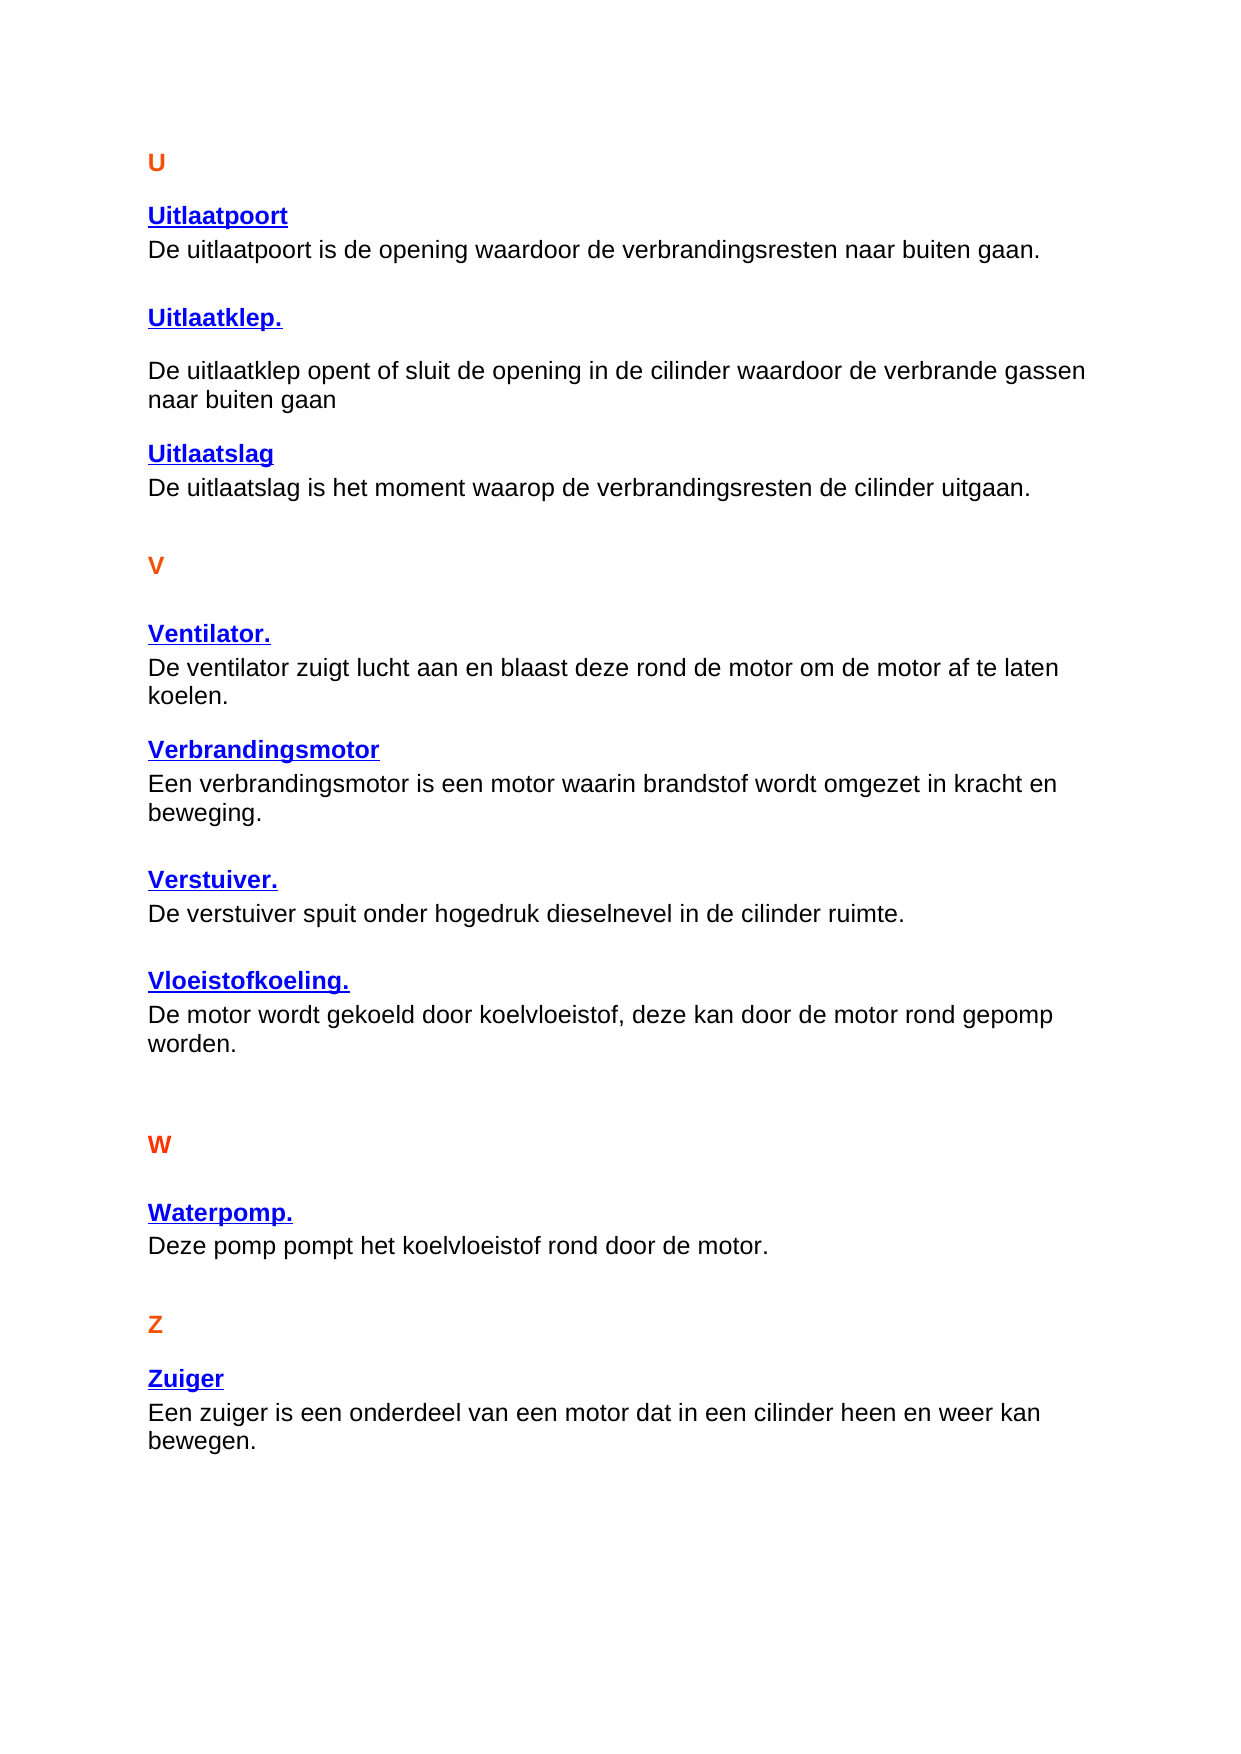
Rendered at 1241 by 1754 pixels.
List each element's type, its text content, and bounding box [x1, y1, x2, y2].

text De uitlaatpoort is de opening waardoor de verbrandingsresten naar buiten gaan. [148, 235, 1093, 264]
text Een zuiger is een onderdeel van een motor dat in een cilinder heen en weer kan bewegen. [148, 1398, 1093, 1455]
text Een verbrandingsmotor is een motor waarin brandstof wordt omgezet in kracht en beweging. [148, 769, 1093, 826]
text De uitlaatslag is het moment waarop de verbrandingsresten de cilinder uitgaan. [148, 473, 1093, 501]
text Ventilator. [148, 619, 1093, 648]
text Waterpomp. [148, 1198, 1093, 1226]
text Z [148, 1310, 1093, 1339]
text W [148, 1130, 1093, 1159]
text Uitlaatslag [148, 439, 1093, 468]
text De uitlaatklep opent of sluit de opening in de cilinder waardoor de verbrande gassen naar buiten gaan [148, 356, 1093, 414]
text U [148, 148, 1093, 176]
text Uitlaatklep. [148, 303, 1093, 331]
text Verbrandingsmotor [148, 735, 1093, 764]
text De verstuiver spuit onder hogedruk dieselnevel in de cilinder ruimte. [148, 899, 1093, 928]
text De motor wordt gekoeld door koelvloeistof, deze kan door de motor rond gepomp worden. [148, 1000, 1093, 1058]
text V [148, 551, 1093, 580]
text Deze pomp pompt het koelvloeistof rond door de motor. [148, 1231, 1093, 1260]
text Uitlaatpoort [148, 201, 1093, 230]
text Verstuiver. [148, 865, 1093, 894]
text Zuiger [148, 1364, 1093, 1393]
text Vloeistofkoeling. [148, 966, 1093, 995]
text De ventilator zuigt lucht aan en blaast deze rond de motor om de motor af te laten koelen. [148, 653, 1093, 710]
